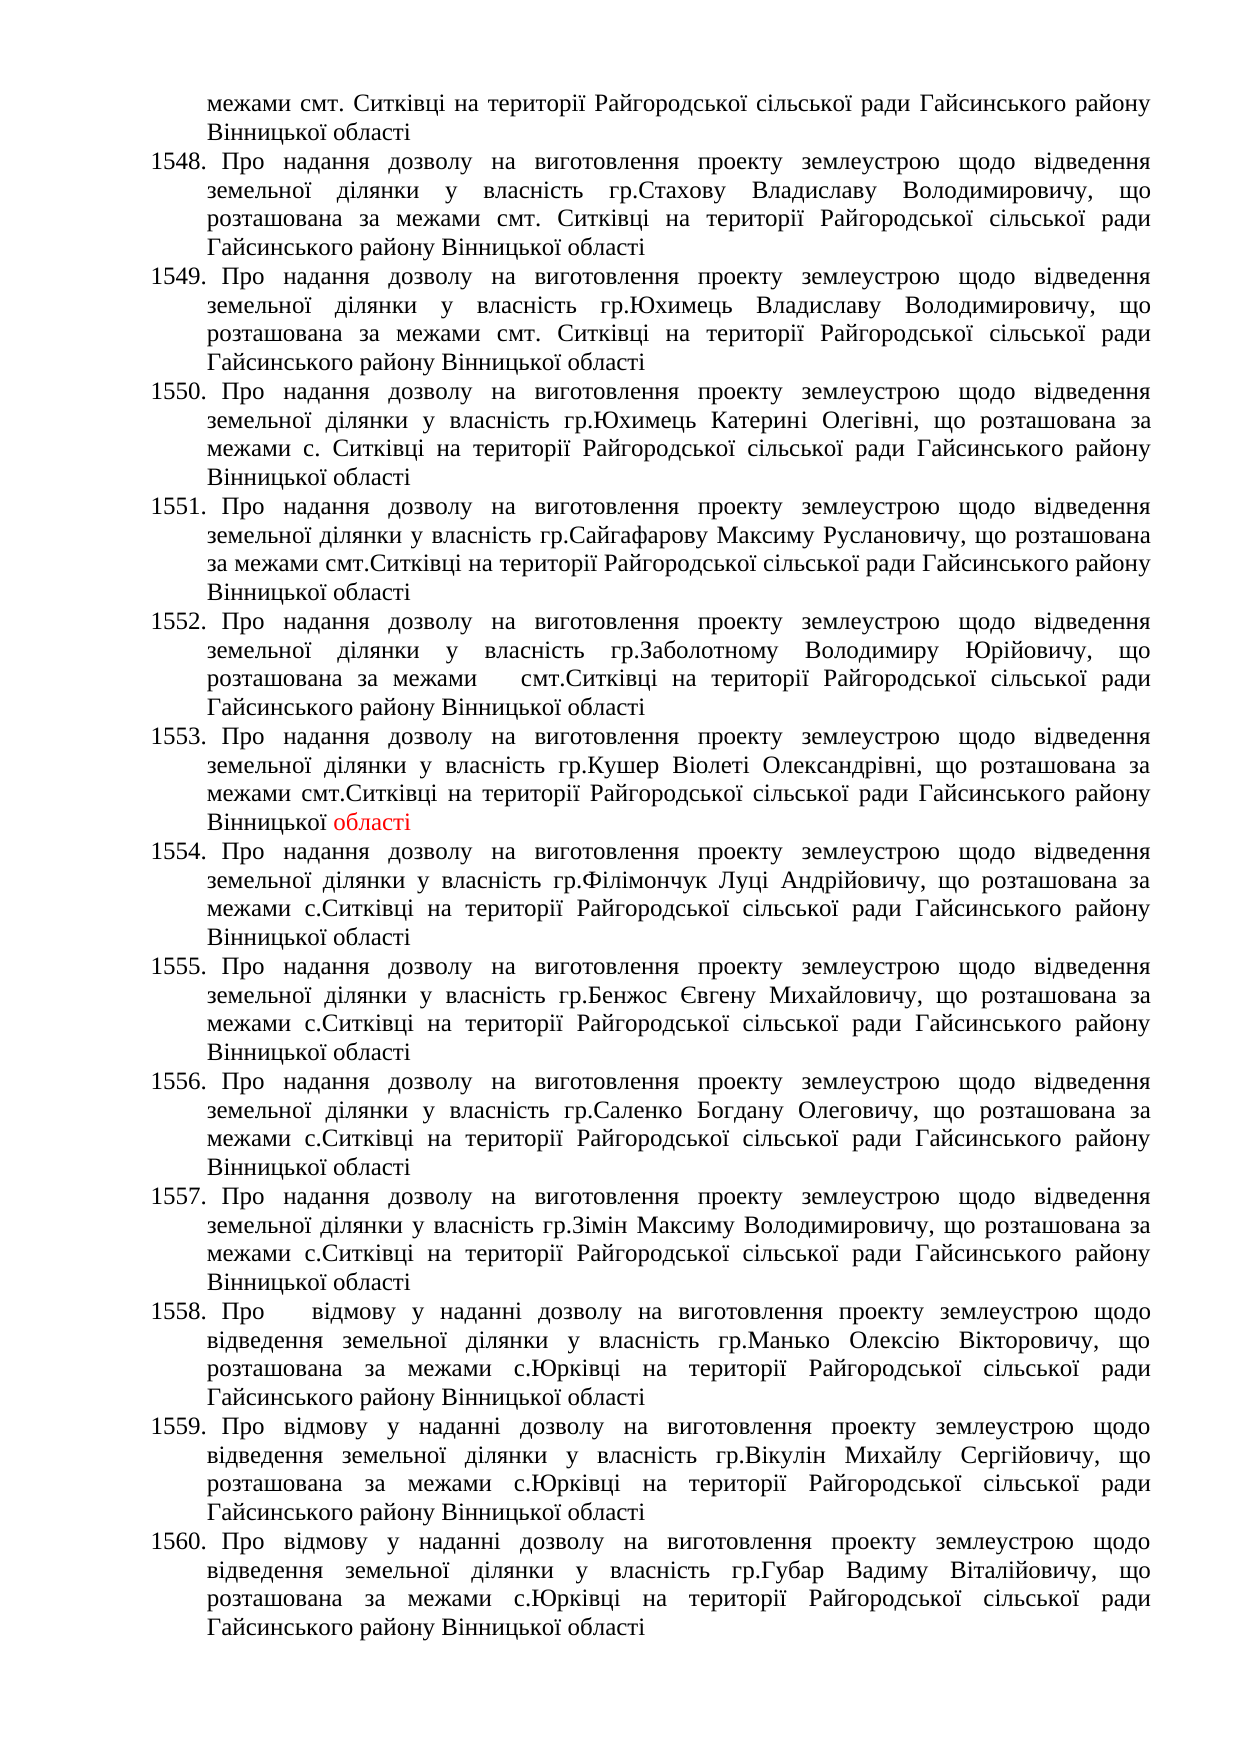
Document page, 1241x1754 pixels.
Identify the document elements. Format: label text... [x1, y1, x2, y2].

list Про надання дозволу на виготовлення проекту землеустрою щодо відведення земельної ділянки у власність гр.Філімончук Луці Андрійовичу, що розташована за межами с.Ситківці на території Райгородської сільської ради Гайсинського району Вінницької області [150, 836, 1152, 951]
list Про відмову у наданні дозволу на виготовлення проекту землеустрою щодо відведення земельної ділянки у власність гр.Вікулін Михайлу Сергійовичу, що розташована за межами с.Юрківці на території Райгородської сільської ради Гайсинського району Вінницької області [150, 1411, 1152, 1526]
list Про надання дозволу на виготовлення проекту землеустрою щодо відведення земельної ділянки у власність гр.Саленко Богдану Олеговичу, що розташована за межами с.Ситківці на території Райгородської сільської ради Гайсинського району Вінницької області [150, 1066, 1152, 1181]
list Про надання дозволу на виготовлення проекту землеустрою щодо відведення земельної ділянки у власність гр.Юхимець Владиславу Володимировичу, що розташована за межами смт. Ситківці на території Райгородської сільської ради Гайсинського району Вінницької області [150, 261, 1152, 376]
list Про надання дозволу на виготовлення проекту землеустрою щодо відведення земельної ділянки у власність гр.Юхимець Катерині Олегівні, що розташована за межами с. Ситківці на території Райгородської сільської ради Гайсинського району Вінницької області [150, 376, 1152, 491]
list Про надання дозволу на виготовлення проекту землеустрою щодо відведення земельної ділянки у власність гр.Бенжос Євгену Михайловичу, що розташована за межами с.Ситківці на території Райгородської сільської ради Гайсинського району Вінницької області [150, 951, 1152, 1066]
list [150, 88, 1152, 146]
list Про надання дозволу на виготовлення проекту землеустрою щодо відведення земельної ділянки у власність гр.Стахову Владиславу Володимировичу, що розташована за межами смт. Ситківці на території Райгородської сільської ради Гайсинського району Вінницької області [150, 146, 1152, 261]
list Про надання дозволу на виготовлення проекту землеустрою щодо відведення земельної ділянки у власність гр.Заболотному Володимиру Юрійовичу, що розташована за межами смт.Ситківці на території Райгородської сільської ради Гайсинського району Вінницької області [150, 606, 1152, 721]
list Про надання дозволу на виготовлення проекту землеустрою щодо відведення земельної ділянки у власність гр.Кушер Віолеті Олександрівні, що розташована за межами смт.Ситківці на території Райгородської сільської ради Гайсинського району Вінницької області [150, 721, 1152, 836]
list Про відмову у наданні дозволу на виготовлення проекту землеустрою щодо відведення земельної ділянки у власність гр.Манько Олексію Вікторовичу, що розташована за межами с.Юрківці на території Райгородської сільської ради Гайсинського району Вінницької області [150, 1296, 1152, 1411]
list Про відмову у наданні дозволу на виготовлення проекту землеустрою щодо відведення земельної ділянки у власність гр.Губар Вадиму Віталійовичу, що розташована за межами с.Юрківці на території Райгородської сільської ради Гайсинського району Вінницької області [150, 1526, 1152, 1641]
list Про надання дозволу на виготовлення проекту землеустрою щодо відведення земельної ділянки у власність гр.Сайгафарову Максиму Руслановичу, що розташована за межами смт.Ситківці на території Райгородської сільської ради Гайсинського району Вінницької області [150, 491, 1152, 606]
list Про надання дозволу на виготовлення проекту землеустрою щодо відведення земельної ділянки у власність гр.Зімін Максиму Володимировичу, що розташована за межами с.Ситківці на території Райгородської сільської ради Гайсинського району Вінницької області [150, 1181, 1152, 1296]
